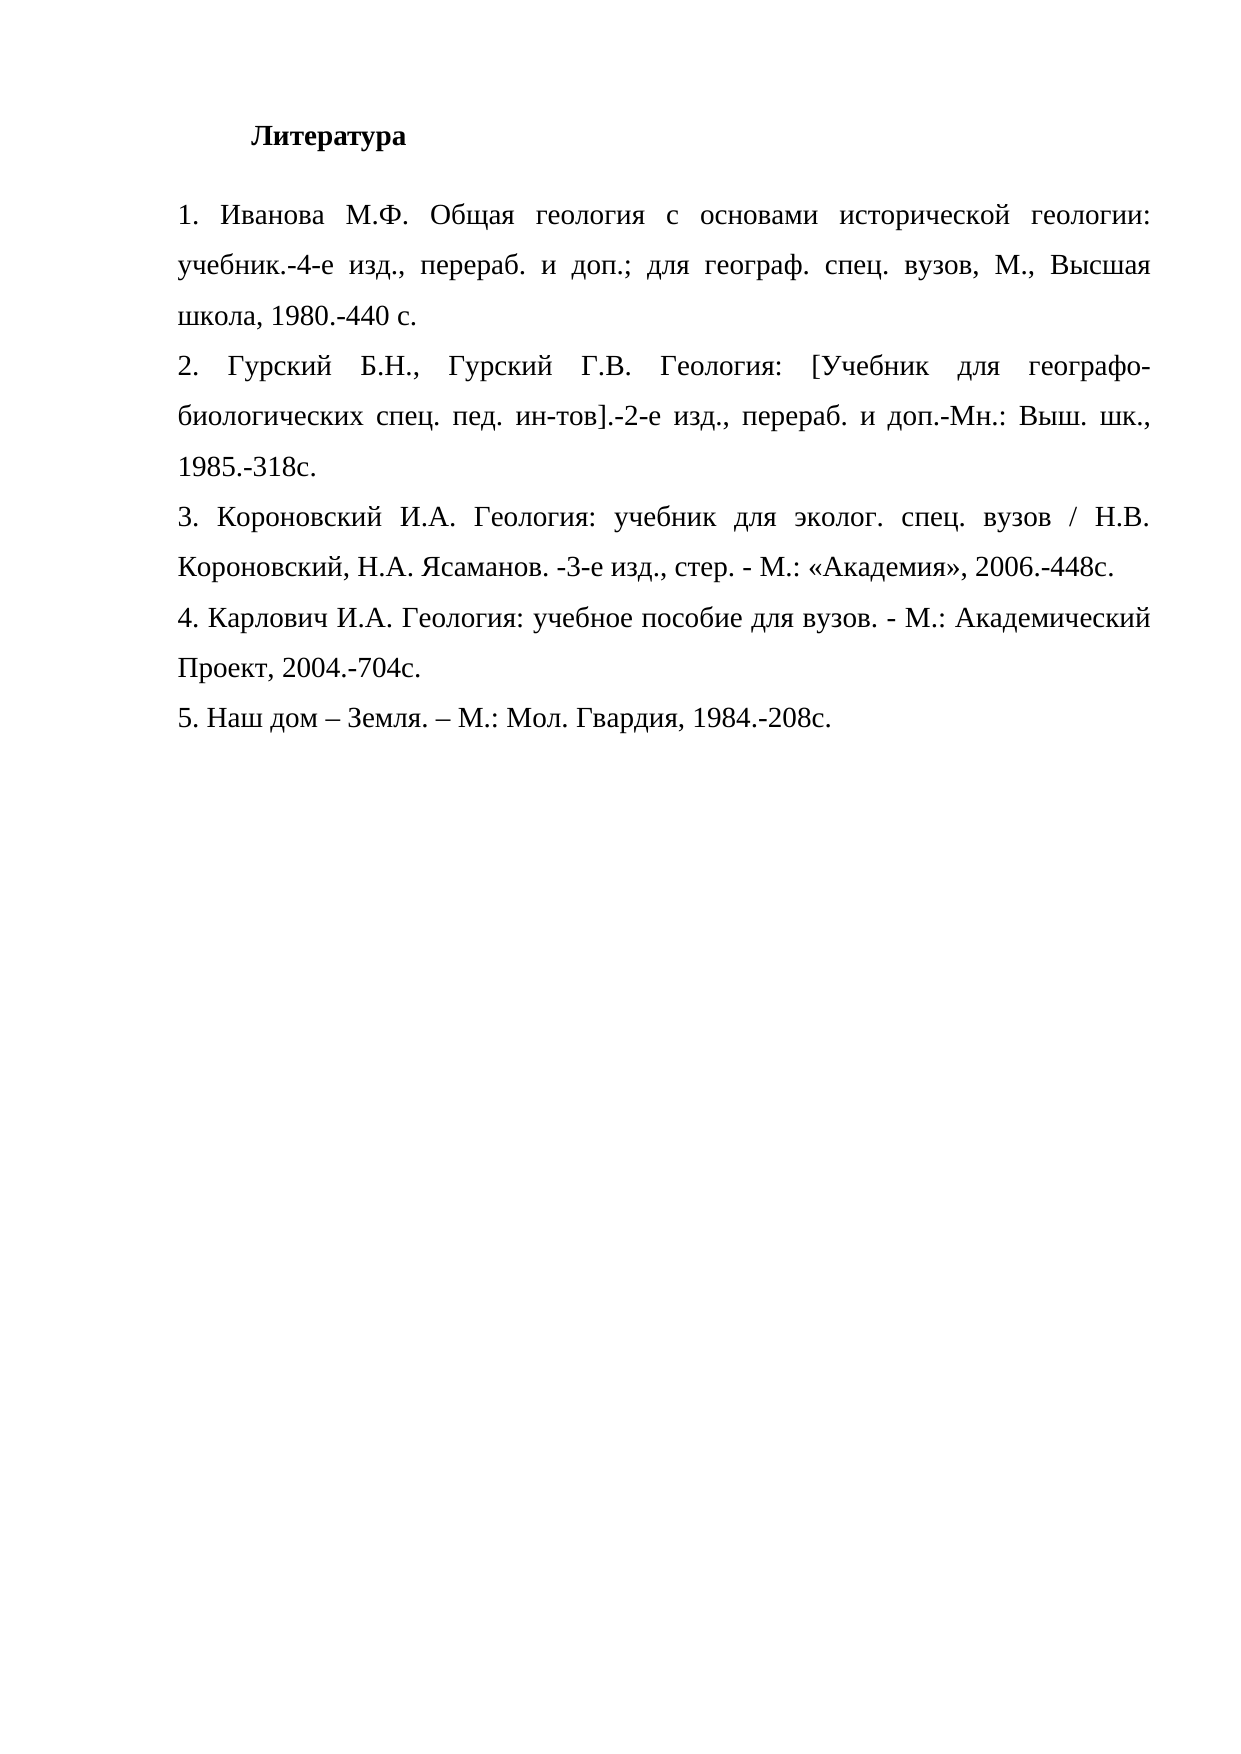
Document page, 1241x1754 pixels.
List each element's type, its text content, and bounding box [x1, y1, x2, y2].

subtitle Литература [177, 118, 1152, 152]
text 5. Наш дом – Земля. – М.: Мол. Гвардия, 1984.-208с. [177, 700, 1152, 734]
text 2. Гурский Б.Н., Гурский Г.В. Геология: [Учебник для географо-биологических спец. пед. ин-тов].-2-е изд., перераб. и доп.-Мн.: Выш. шк., 1985.-318с. [177, 348, 1152, 482]
text 1. Иванова М.Ф. Общая геология с основами исторической геологии: учебник.-4-е изд., перераб. и доп.; для географ. спец. вузов, М., Высшая школа, 1980.-440 с. [177, 197, 1152, 331]
text 4. Карлович И.А. Геология: учебное пособие для вузов. - М.: Академический Проект, 2004.-704с. [177, 600, 1152, 683]
text 3. Короновский И.А. Геология: учебник для эколог. спец. вузов / Н.В. Короновский, Н.А. Ясаманов. -3-е изд., стер. - М.: «Академия», 2006.-448с. [177, 499, 1152, 583]
